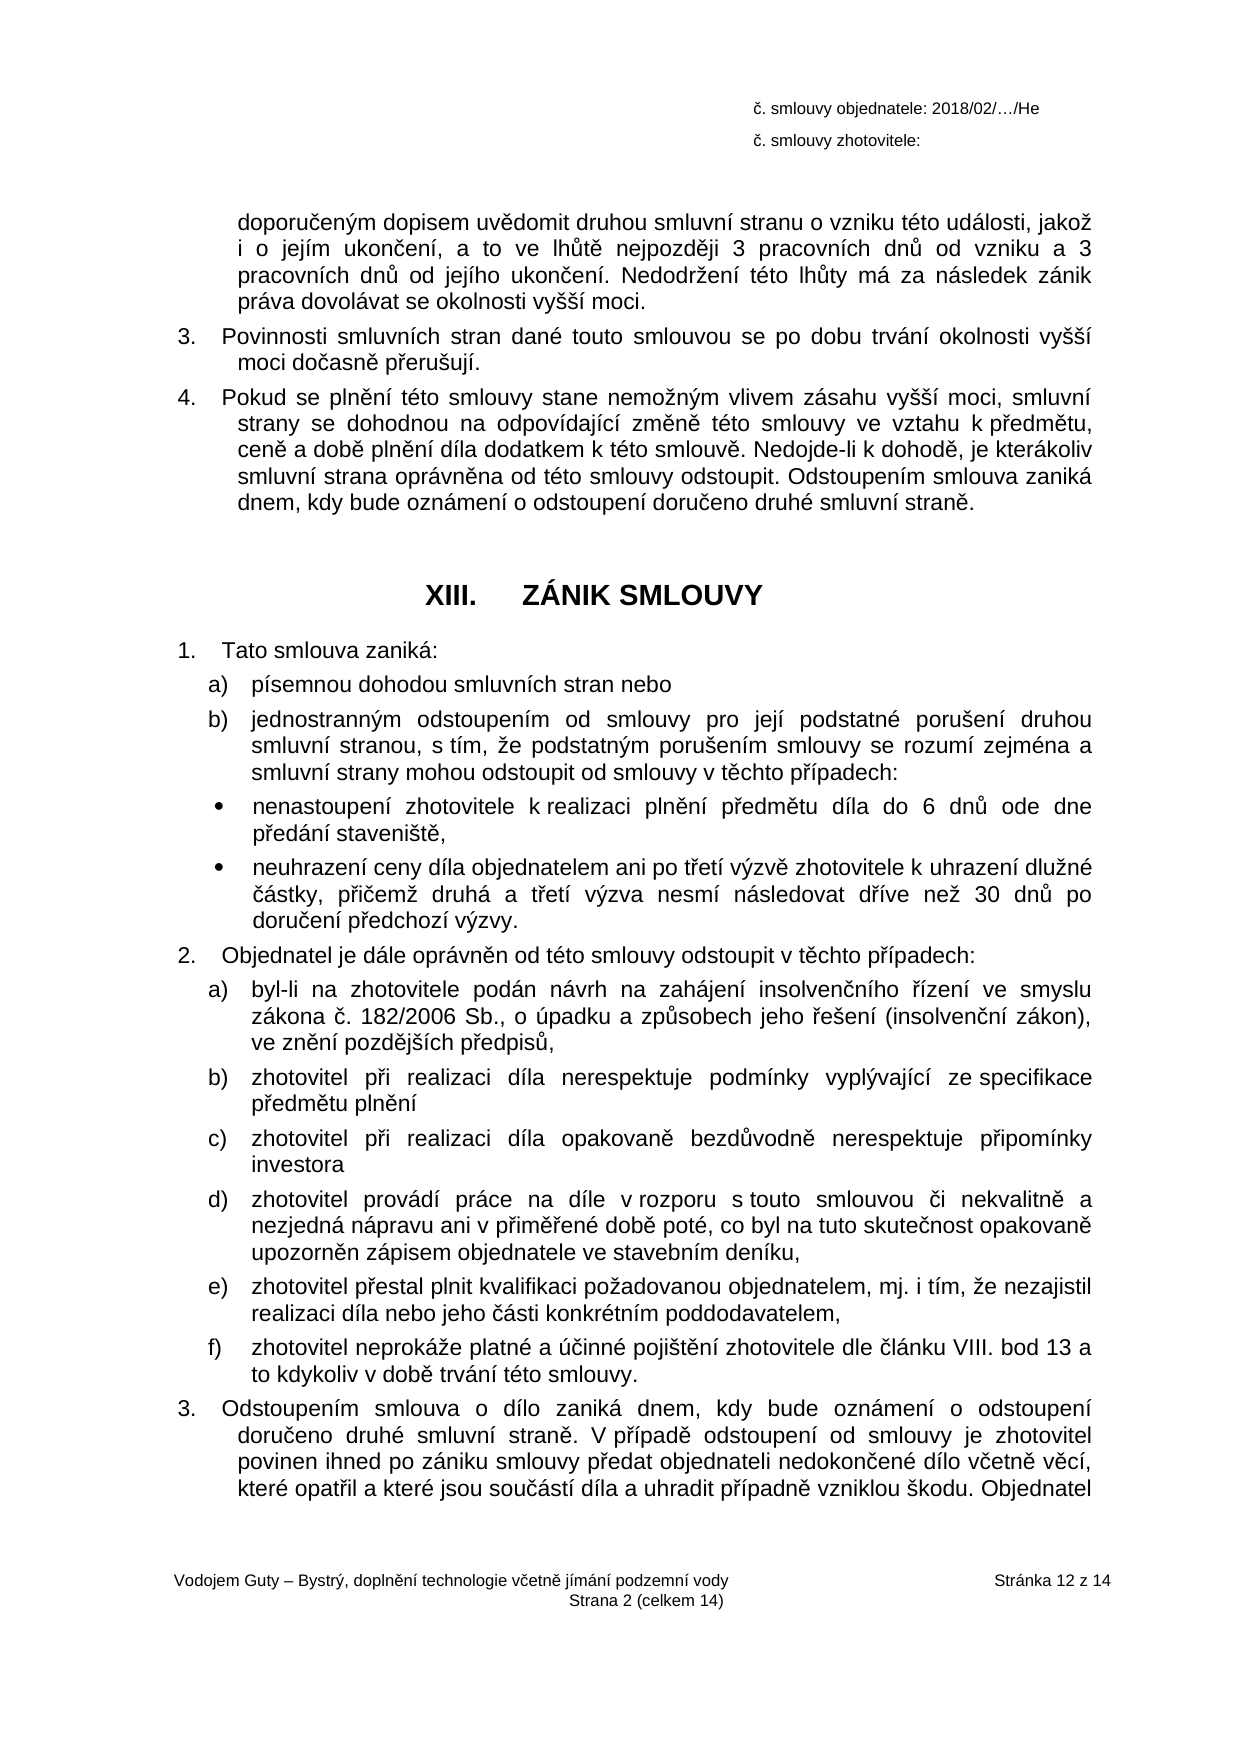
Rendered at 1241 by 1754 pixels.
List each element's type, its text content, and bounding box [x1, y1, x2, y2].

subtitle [177, 1395, 1092, 1501]
subtitle 1. Tato smlouva zaniká: [177, 637, 1092, 663]
text e) zhotovitel přestal plnit kvalifikaci požadovanou objednatelem, mj. i tím, že nezajistil realizaci díla nebo jeho části konkrétním poddodavatelem, [208, 1273, 1092, 1326]
text a) byl-li na zhotovitele podán návrh na zahájení insolvenčního řízení ve smyslu zákona č. 182/2006 Sb., o úpadku a způsobech jeho řešení (insolvenční zákon), ve znění pozdějších předpisů, [208, 976, 1092, 1056]
text b) zhotovitel při realizaci díla nerespektuje podmínky vyplývající ze specifikace předmětu plnění [208, 1064, 1092, 1117]
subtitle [177, 209, 1092, 314]
text f) zhotovitel neprokáže platné a účinné pojištění zhotovitele dle článku VIII. bod 13 a to kdykoliv v době trvání této smlouvy. [208, 1334, 1092, 1387]
subtitle nenastoupení zhotovitele k realizaci plnění předmětu díla do 6 dnů ode dne předání staveniště, [215, 793, 1092, 846]
subtitle neuhrazení ceny díla objednatelem ani po třetí výzvě zhotovitele k uhrazení dlužné částky, přičemž druhá a třetí výzva nesmí následovat dříve než 30 dnů po doručení předchozí výzvy. [215, 854, 1092, 933]
text d) zhotovitel provádí práce na díle v rozporu s touto smlouvou či nekvalitně a nezjedná nápravu ani v přiměřené době poté, co byl na tuto skutečnost opakovaně upozorněn zápisem objednatele ve stavebním deníku, [208, 1186, 1092, 1265]
subtitle 2. Objednatel je dále oprávněn od této smlouvy odstoupit v těchto případech: [177, 942, 1092, 968]
text a) písemnou dohodou smluvních stran nebo [208, 671, 1092, 698]
text c) zhotovitel při realizaci díla opakovaně bezdůvodně nerespektuje připomínky investora [208, 1125, 1092, 1178]
text b) jednostranným odstoupením od smlouvy pro její podstatné porušení druhou smluvní stranou, s tím, že podstatným porušením smlouvy se rozumí zejména a smluvní strany mohou odstoupit od smlouvy v těchto případech: [208, 706, 1092, 785]
subtitle 3. Povinnosti smluvních stran dané touto smlouvou se po dobu trvání okolnosti vyšší moci dočasně přerušují. [177, 323, 1092, 375]
subtitle 4. Pokud se plnění této smlouvy stane nemožným vlivem zásahu vyšší moci, smluvní strany se dohodnou na odpovídající změně této smlouvy ve vztahu k předmětu, ceně a době plnění díla dodatkem k této smlouvě. Nedojde-li k dohodě, je kterákoliv smluvní strana oprávněna od této smlouvy odstoupit. Odstoupením smlouva zaniká dnem, kdy bude oznámení o odstoupení doručeno druhé smluvní straně. [177, 384, 1092, 516]
subtitle ZÁNIK SMLOUVY [148, 578, 1092, 612]
